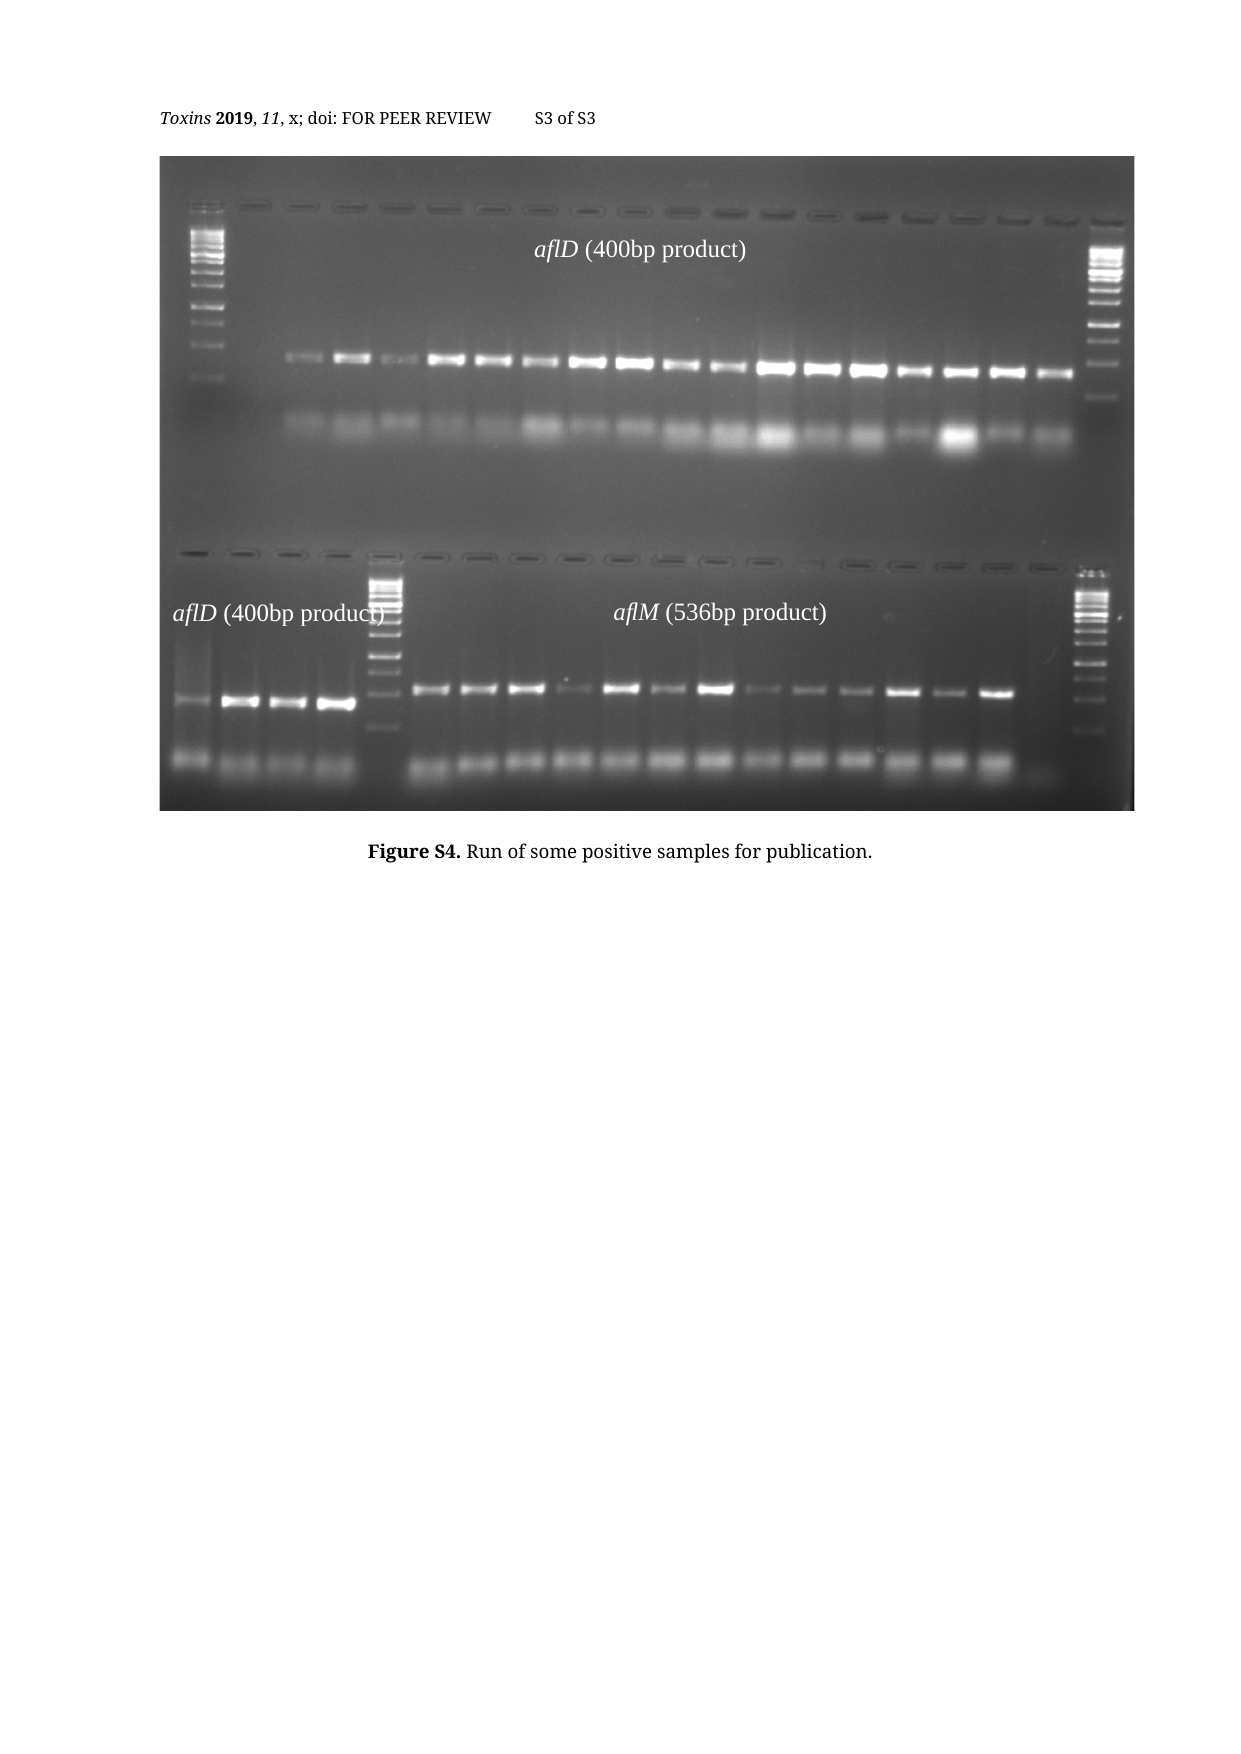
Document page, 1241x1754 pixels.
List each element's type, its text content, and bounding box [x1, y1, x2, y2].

text Figure S4. Run of some positive samples for publication. [204, 837, 1036, 864]
picture [159, 156, 1135, 811]
